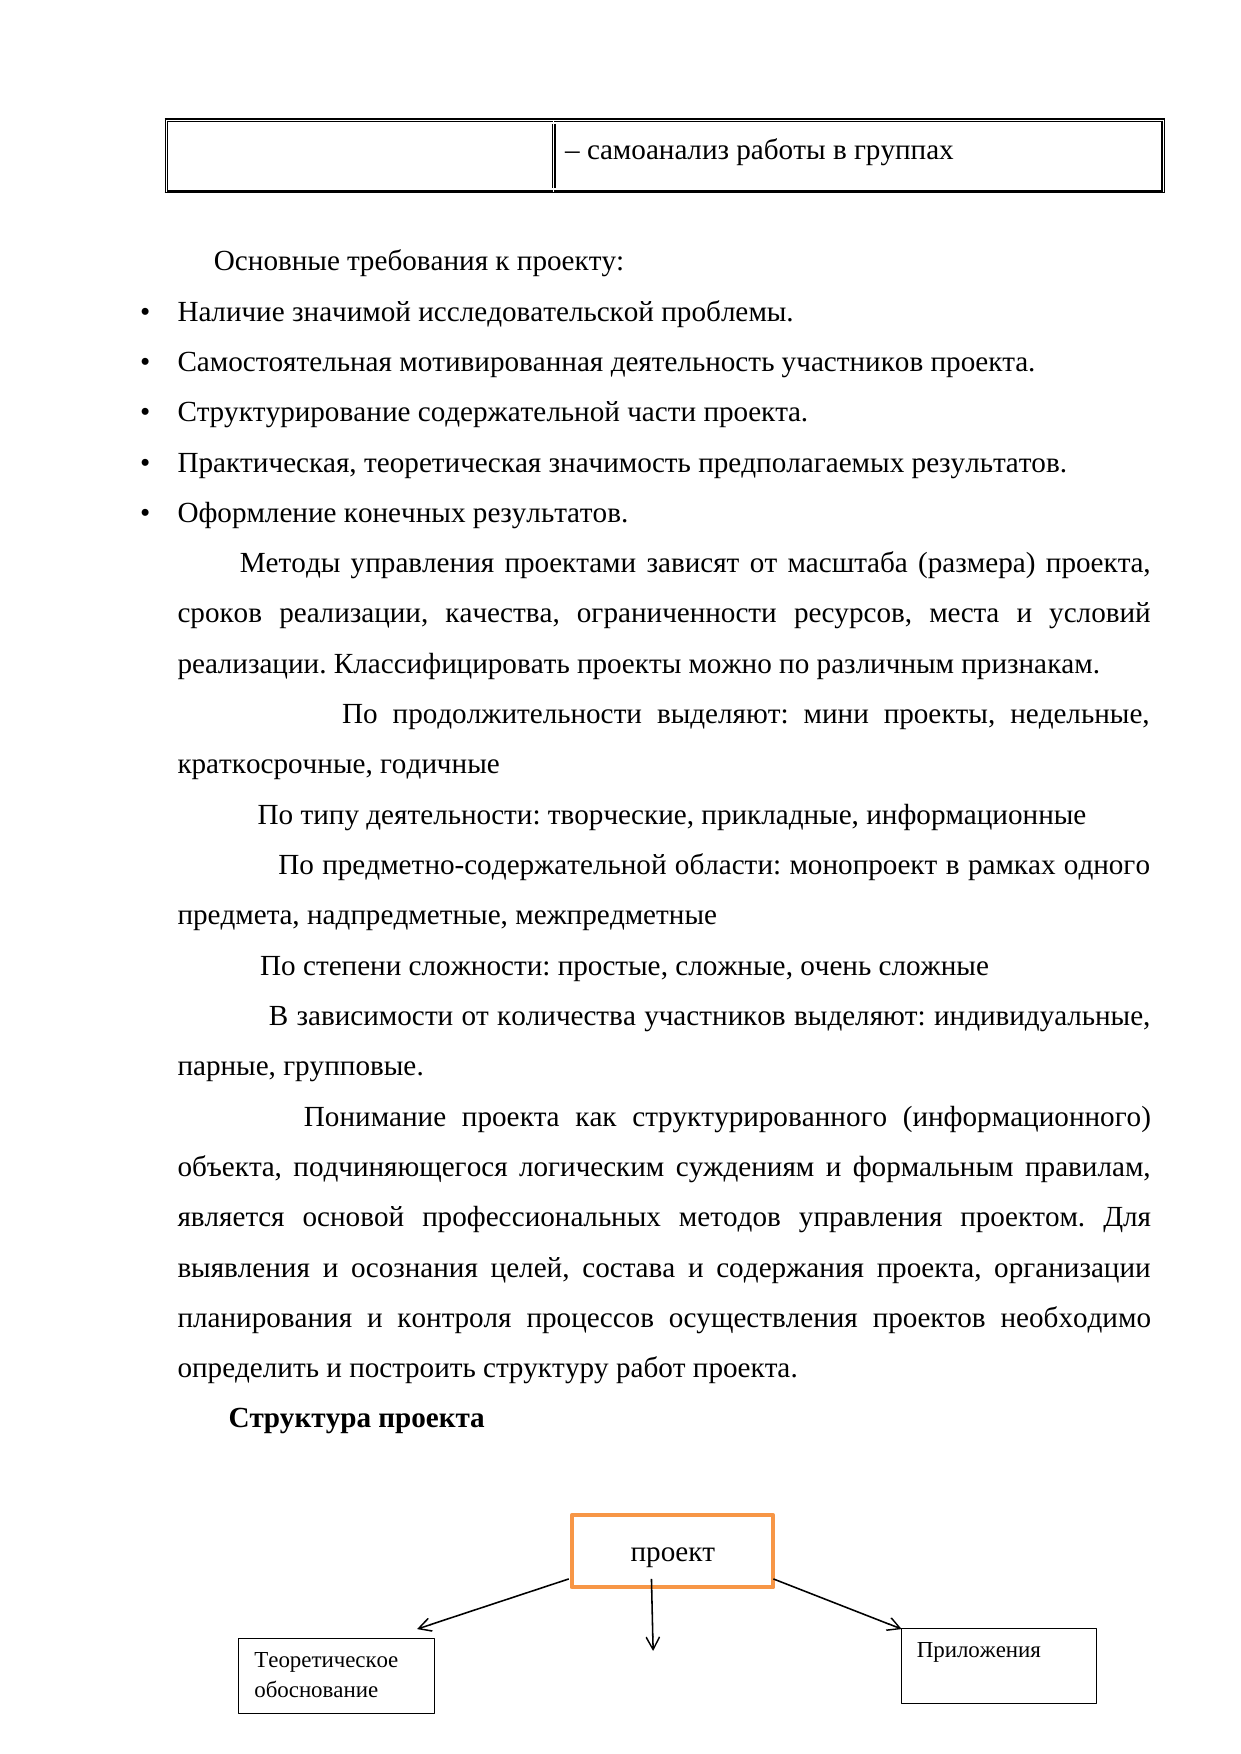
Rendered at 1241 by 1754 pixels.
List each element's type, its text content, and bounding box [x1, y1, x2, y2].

text Основные требования к проекту: [177, 243, 1152, 277]
list Структурирование содержательной части проекта. [140, 394, 1152, 428]
text По степени сложности: простые, сложные, очень сложные [177, 948, 1152, 981]
text По предметно-содержательной области: монопроект в рамках одного предмета, надпредметные, межпредметные [177, 847, 1152, 931]
list Наличие значимой исследовательской проблемы. [140, 294, 1152, 327]
text Методы управления проектами зависят от масштаба (размера) проекта, сроков реализации, качества, ограниченности ресурсов, места и условий реализации. Классифицировать проекты можно по различным признакам. [177, 545, 1152, 679]
text В зависимости от количества участников выделяют: индивидуальные, парные, групповые. [177, 998, 1152, 1082]
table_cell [554, 122, 1161, 190]
list Практическая, теоретическая значимость предполагаемых результатов. [140, 445, 1152, 478]
list Самостоятельная мотивированная деятельность участников проекта. [140, 344, 1152, 378]
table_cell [168, 120, 554, 190]
text По продолжительности выделяют: мини проекты, недельные, краткосрочные, годичные [177, 696, 1152, 780]
text По типу деятельности: творческие, прикладные, информационные [177, 797, 1152, 830]
text Структура проекта [177, 1401, 1152, 1434]
text Понимание проекта как структурированного (информационного) объекта, подчиняющегося логическим суждениям и формальным правилам, является основой профессиональных методов управления проектом. Для выявления и осознания целей, состава и содержания проекта, организации планирования и контроля процессов осуществления проектов необходимо определить и построить структуру работ проекта. [177, 1099, 1152, 1384]
list Оформление конечных результатов. [140, 495, 1152, 528]
